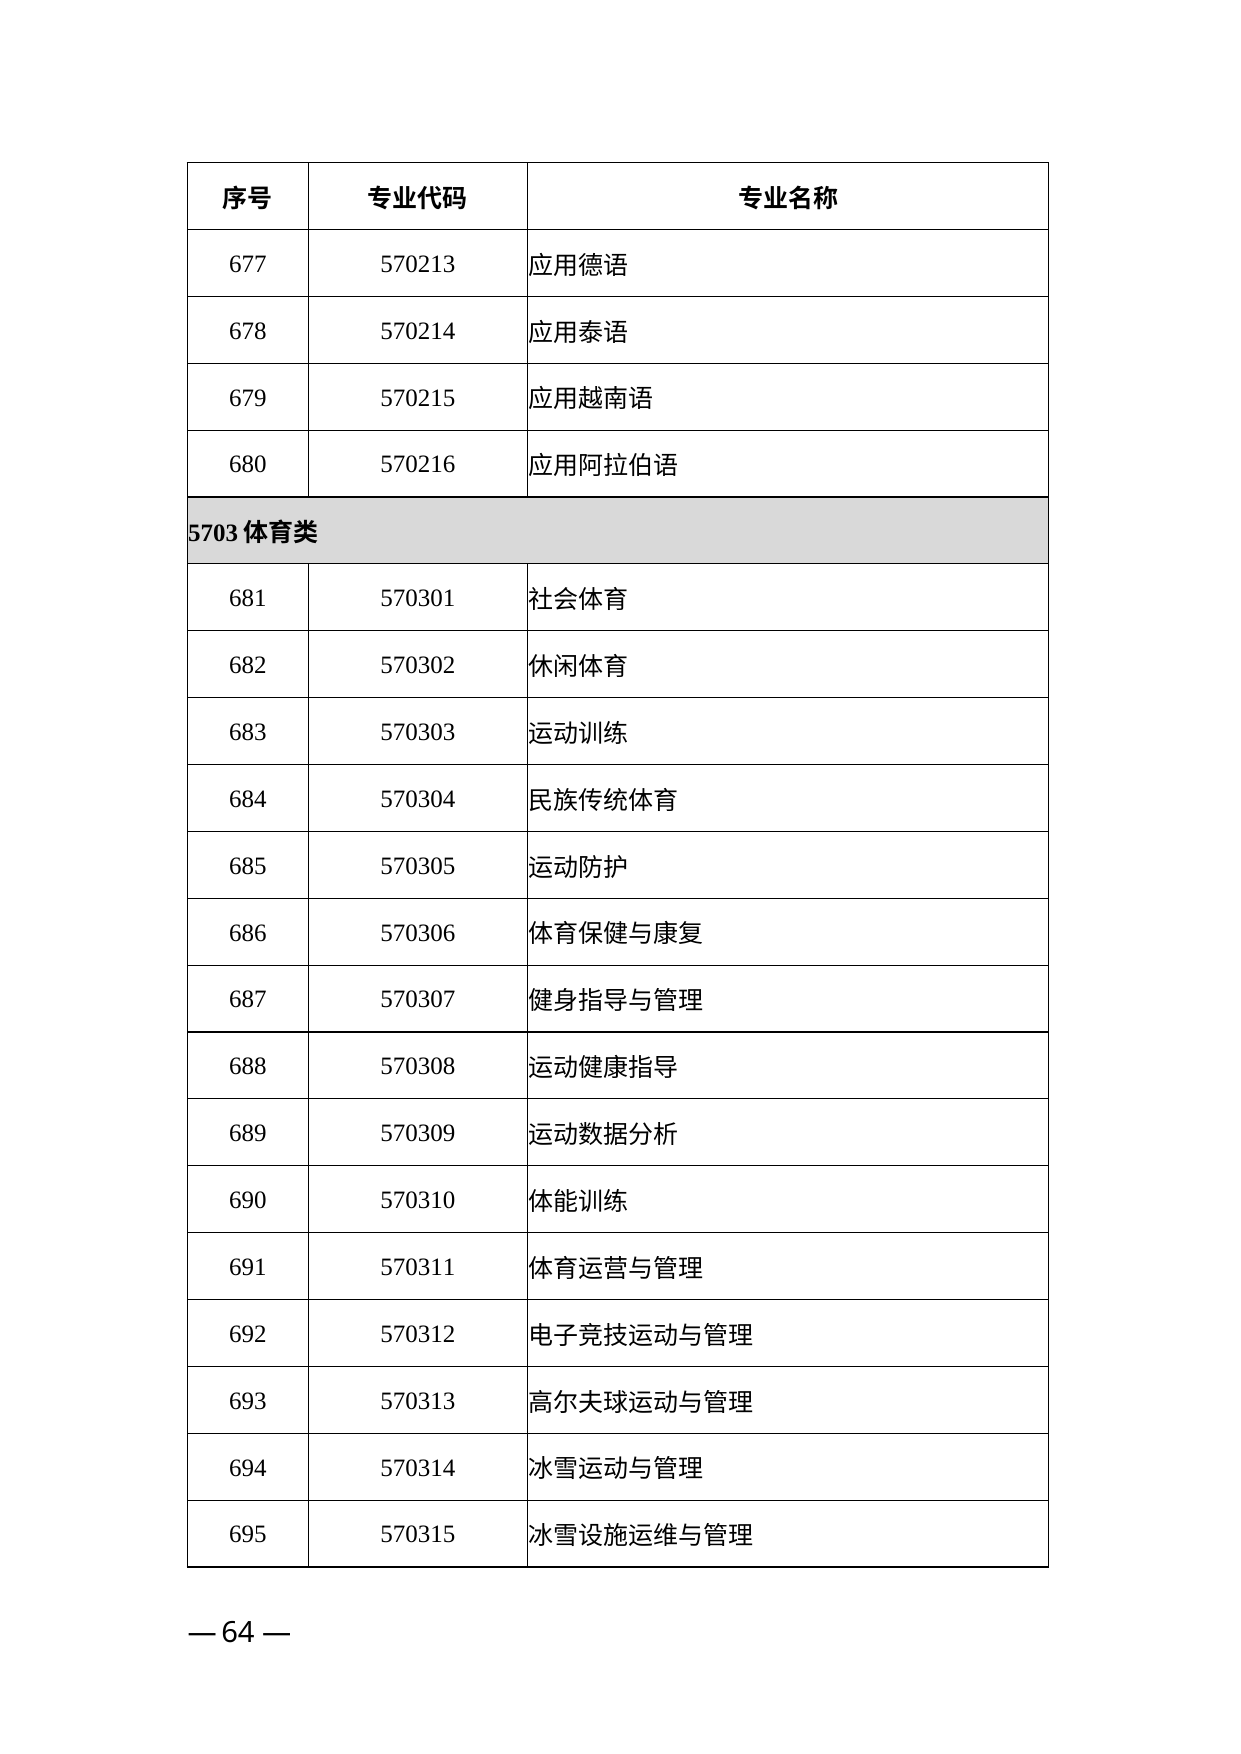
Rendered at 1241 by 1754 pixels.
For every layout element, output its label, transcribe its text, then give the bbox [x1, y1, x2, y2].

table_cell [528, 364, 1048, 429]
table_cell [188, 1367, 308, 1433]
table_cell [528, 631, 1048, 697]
table_header 专业名称 [528, 163, 1048, 229]
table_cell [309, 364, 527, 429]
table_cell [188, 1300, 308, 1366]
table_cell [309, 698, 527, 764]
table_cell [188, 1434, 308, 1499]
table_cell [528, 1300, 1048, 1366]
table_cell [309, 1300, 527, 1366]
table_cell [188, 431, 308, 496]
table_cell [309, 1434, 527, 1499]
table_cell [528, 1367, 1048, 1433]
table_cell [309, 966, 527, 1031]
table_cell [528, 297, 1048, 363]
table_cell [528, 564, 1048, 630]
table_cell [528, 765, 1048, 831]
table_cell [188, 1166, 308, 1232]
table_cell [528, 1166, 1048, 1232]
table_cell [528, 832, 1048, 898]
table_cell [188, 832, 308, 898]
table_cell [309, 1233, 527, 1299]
table_header 专业代码 [309, 163, 527, 229]
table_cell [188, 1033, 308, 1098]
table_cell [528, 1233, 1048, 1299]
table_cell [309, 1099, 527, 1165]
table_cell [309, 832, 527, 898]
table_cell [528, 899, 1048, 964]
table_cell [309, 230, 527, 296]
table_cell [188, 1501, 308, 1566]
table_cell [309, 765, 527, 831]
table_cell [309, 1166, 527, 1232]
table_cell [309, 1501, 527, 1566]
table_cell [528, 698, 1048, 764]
table_header 序号 [188, 163, 308, 229]
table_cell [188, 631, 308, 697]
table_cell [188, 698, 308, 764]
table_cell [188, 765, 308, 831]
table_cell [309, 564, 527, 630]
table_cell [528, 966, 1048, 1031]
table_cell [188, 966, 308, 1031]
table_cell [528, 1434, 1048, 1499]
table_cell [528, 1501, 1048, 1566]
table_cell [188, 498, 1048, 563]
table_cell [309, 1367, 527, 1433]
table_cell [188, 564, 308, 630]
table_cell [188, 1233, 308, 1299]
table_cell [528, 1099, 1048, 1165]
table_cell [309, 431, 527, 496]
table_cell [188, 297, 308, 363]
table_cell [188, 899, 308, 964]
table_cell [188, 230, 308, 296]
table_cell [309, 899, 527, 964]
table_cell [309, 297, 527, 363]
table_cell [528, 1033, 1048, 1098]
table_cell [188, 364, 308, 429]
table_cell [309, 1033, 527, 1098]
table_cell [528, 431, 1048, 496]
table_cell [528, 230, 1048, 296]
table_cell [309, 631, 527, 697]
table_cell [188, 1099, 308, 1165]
